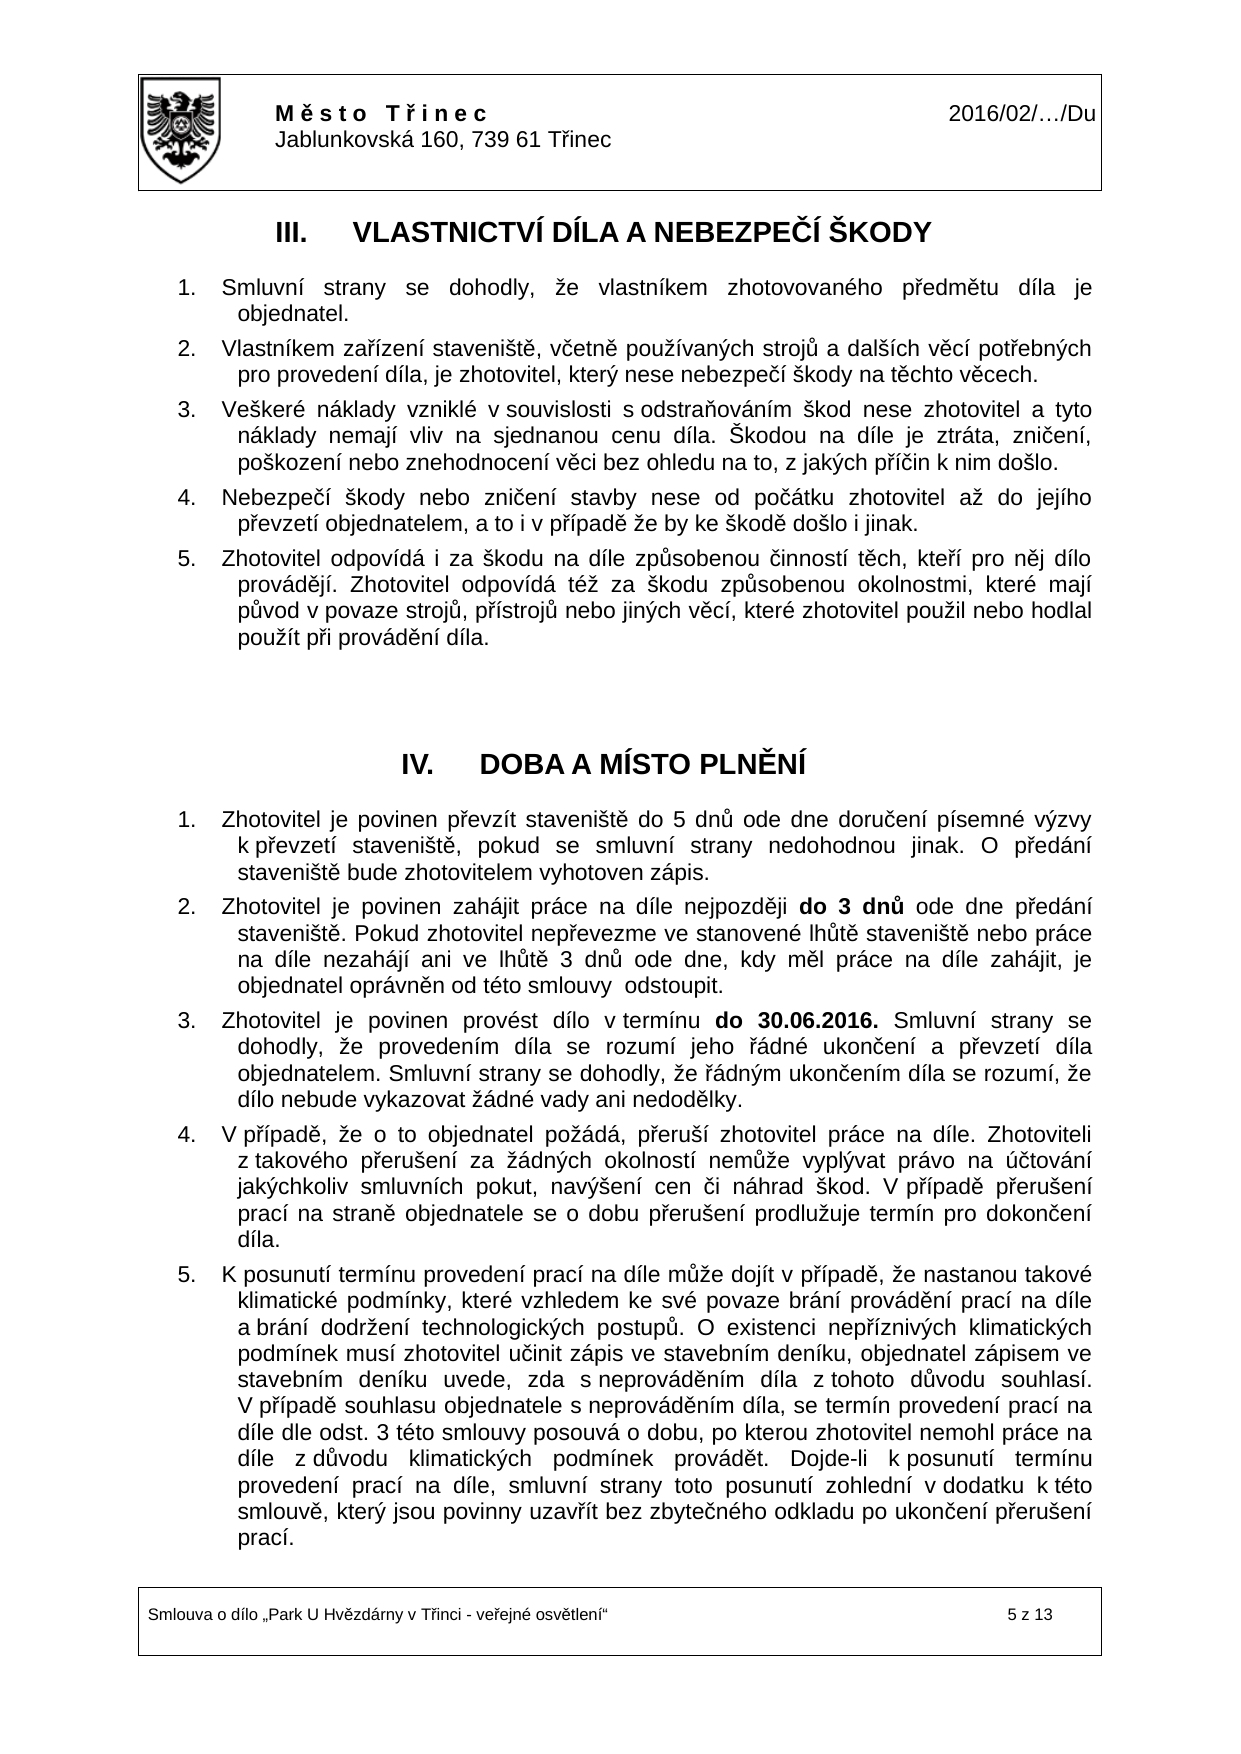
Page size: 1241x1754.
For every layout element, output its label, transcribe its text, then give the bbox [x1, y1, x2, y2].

subtitle 4. V případě, že o to objednatel požádá, přeruší zhotovitel práce na díle. Zhotoviteli z takového přerušení za žádných okolností nemůže vyplývat právo na účtování jakýchkoliv smluvních pokut, navýšení cen či náhrad škod. V případě přerušení prací na straně objednatele se o dobu přerušení prodlužuje termín pro dokončení díla. [177, 1121, 1093, 1252]
subtitle 4. Nebezpečí škody nebo zničení stavby nese od počátku zhotovitel až do jejího převzetí objednatelem, a to i v případě že by ke škodě došlo i jinak. [177, 483, 1093, 536]
subtitle DOBA A MÍSTO PLNĚNÍ [148, 747, 1093, 781]
subtitle 3. Veškeré náklady vzniklé v souvislosti s odstraňováním škod nese zhotovitel a tyto náklady nemají vliv na sjednanou cenu díla. Škodou na díle je ztráta, zničení, poškození nebo znehodnocení věci bez ohledu na to, z jakých příčin k nim došlo. [177, 396, 1093, 475]
subtitle VLASTNICTVÍ DÍLA A NEBEZPEČÍ ŠKODY [148, 216, 1093, 249]
subtitle 5. Zhotovitel odpovídá i za škodu na díle způsobenou činností těch, kteří pro něj dílo provádějí. Zhotovitel odpovídá též za škodu způsobenou okolnostmi, které mají původ v povaze strojů, přístrojů nebo jiných věcí, které zhotovitel použil nebo hodlal použít při provádění díla. [177, 544, 1093, 650]
subtitle 2. Zhotovitel je povinen zahájit práce na díle nejpozději do 3 dnů ode dne předání staveniště. Pokud zhotovitel nepřevezme ve stanovené lhůtě staveniště nebo práce na díle nezahájí ani ve lhůtě 3 dnů ode dne, kdy měl práce na díle zahájit, je objednatel oprávněn od této smlouvy odstoupit. [177, 893, 1093, 998]
subtitle 3. Zhotovitel je povinen provést dílo v termínu do 30.06.2016. Smluvní strany se dohodly, že provedením díla se rozumí jeho řádné ukončení a převzetí díla objednatelem. Smluvní strany se dohodly, že řádným ukončením díla se rozumí, že dílo nebude vykazovat žádné vady ani nedodělky. [177, 1007, 1093, 1112]
subtitle 5. K posunutí termínu provedení prací na díle může dojít v případě, že nastanou takové klimatické podmínky, které vzhledem ke své povaze brání provádění prací na díle a brání dodržení technologických postupů. O existenci nepříznivých klimatických podmínek musí zhotovitel učinit zápis ve stavebním deníku, objednatel zápisem ve stavebním deníku uvede, zda s neprováděním díla z tohoto důvodu souhlasí. V případě souhlasu objednatele s neprováděním díla, se termín provedení prací na díle dle odst. 3 této smlouvy posouvá o dobu, po kterou zhotovitel nemohl práce na díle z důvodu klimatických podmínek provádět. Dojde-li k posunutí termínu provedení prací na díle, smluvní strany toto posunutí zohlední v dodatku k této smlouvě, který jsou povinny uzavřít bez zbytečného odkladu po ukončení přerušení prací. [177, 1261, 1093, 1551]
subtitle 1. Smluvní strany se dohodly, že vlastníkem zhotovovaného předmětu díla je objednatel. [177, 274, 1093, 327]
subtitle 1. Zhotovitel je povinen převzít staveniště do 5 dnů ode dne doručení písemné výzvy k převzetí staveniště, pokud se smluvní strany nedohodnou jinak. O předání staveniště bude zhotovitelem vyhotoven zápis. [177, 806, 1093, 885]
subtitle 2. Vlastníkem zařízení staveniště, včetně používaných strojů a dalších věcí potřebných pro provedení díla, je zhotovitel, který nese nebezpečí škody na těchto věcech. [177, 335, 1093, 388]
